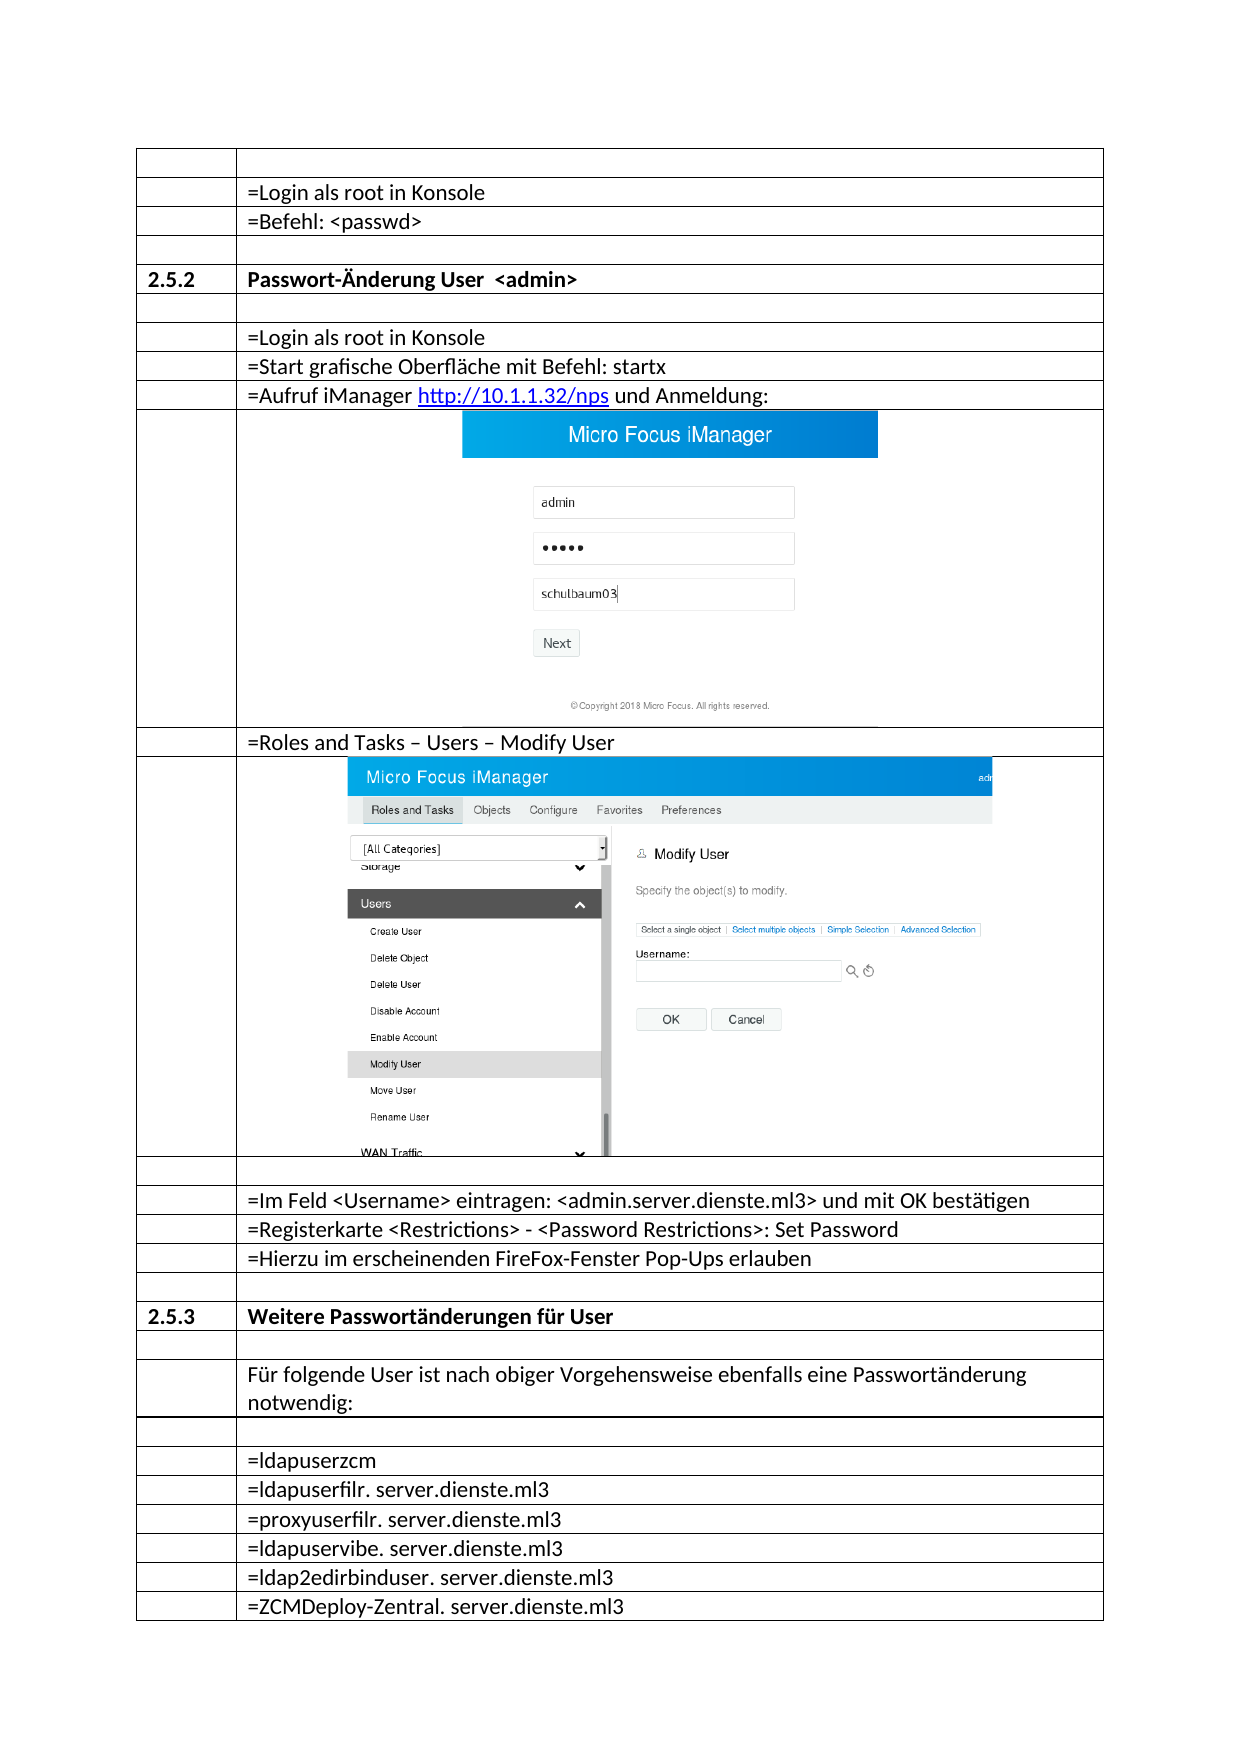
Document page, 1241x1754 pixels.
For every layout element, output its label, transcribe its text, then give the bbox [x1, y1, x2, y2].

table_cell =Hierzu im erscheinenden FireFox-Fenster Pop-Ups erlauben [237, 1244, 1103, 1272]
table_cell [137, 236, 236, 264]
table_cell [137, 352, 236, 380]
table_cell [137, 1505, 236, 1533]
table_cell [137, 728, 236, 756]
table_cell [993, 757, 1103, 1156]
table_cell [237, 294, 1103, 322]
table_cell [137, 294, 236, 322]
table_cell =Aufruf iManager http://10.1.1.32/nps und Anmeldung: [237, 381, 1103, 409]
table_cell =proxyuserfilr. server.dienste.ml3 [237, 1505, 1103, 1533]
table_cell [137, 381, 236, 409]
table_cell [137, 323, 236, 351]
table_cell =ZCMDeploy-Zentral. server.dienste.ml3 [237, 1592, 1103, 1620]
table_cell 2.5.2 [137, 265, 236, 293]
table_cell Passwort-Änderung User <admin> [237, 265, 1103, 293]
table_cell [137, 757, 236, 1156]
table_cell [237, 1273, 1103, 1301]
table_cell [237, 1331, 1103, 1359]
table_cell 2.5.3 [137, 1302, 236, 1330]
table_cell [137, 1157, 236, 1185]
table_cell =Start grafische Oberfläche mit Befehl: startx [237, 352, 1103, 380]
table_cell =ldapuserfilr. server.dienste.ml3 [237, 1476, 1103, 1504]
table_cell =ldapuservibe. server.dienste.ml3 [237, 1534, 1103, 1562]
table_cell [137, 207, 236, 235]
table_cell [137, 1215, 236, 1243]
table_cell =Im Feld <Username> eintragen: <admin.server.dienste.ml3> und mit OK bestätigen [237, 1186, 1103, 1214]
table_cell [237, 410, 462, 727]
table_cell Weitere Passwortänderungen für User [237, 1302, 1103, 1330]
table_cell =Registerkarte <Restrictions> - <Password Restrictions>: Set Password [237, 1215, 1103, 1243]
table_cell [137, 1563, 236, 1591]
picture [462, 410, 878, 727]
table_cell [237, 236, 1103, 264]
picture [602, 431, 606, 441]
table_cell [137, 1360, 236, 1416]
table_cell [137, 1244, 236, 1272]
table_cell Für folgende User ist nach obiger Vorgehensweise ebenfalls eine Passwortänderung notwendig: [237, 1360, 1103, 1416]
table_cell [137, 1534, 236, 1562]
table_cell [237, 1157, 1103, 1185]
table_cell =Befehl: <passwd> [237, 207, 1103, 235]
table_cell [137, 1592, 236, 1620]
table_cell [237, 757, 347, 1156]
table_cell [137, 1331, 236, 1359]
table_cell [137, 410, 236, 727]
table_cell =Roles and Tasks – Users – Modify User [237, 728, 1103, 756]
table_cell [137, 149, 236, 177]
table_cell [137, 1273, 236, 1301]
table_cell =ldapuserzcm [237, 1447, 1103, 1474]
table_cell [137, 1447, 236, 1474]
table_cell =ldap2edirbinduser. server.dienste.ml3 [237, 1563, 1103, 1591]
table_cell [237, 149, 1103, 177]
table_cell [137, 1476, 236, 1504]
table_cell =Login als root in Konsole [237, 323, 1103, 351]
table_cell [137, 1418, 236, 1446]
table_cell [137, 1186, 236, 1214]
picture [347, 756, 993, 1156]
table_cell [878, 410, 1103, 727]
table_cell [237, 1418, 1103, 1446]
table_cell [137, 178, 236, 206]
table_cell =Login als root in Konsole [237, 178, 1103, 206]
